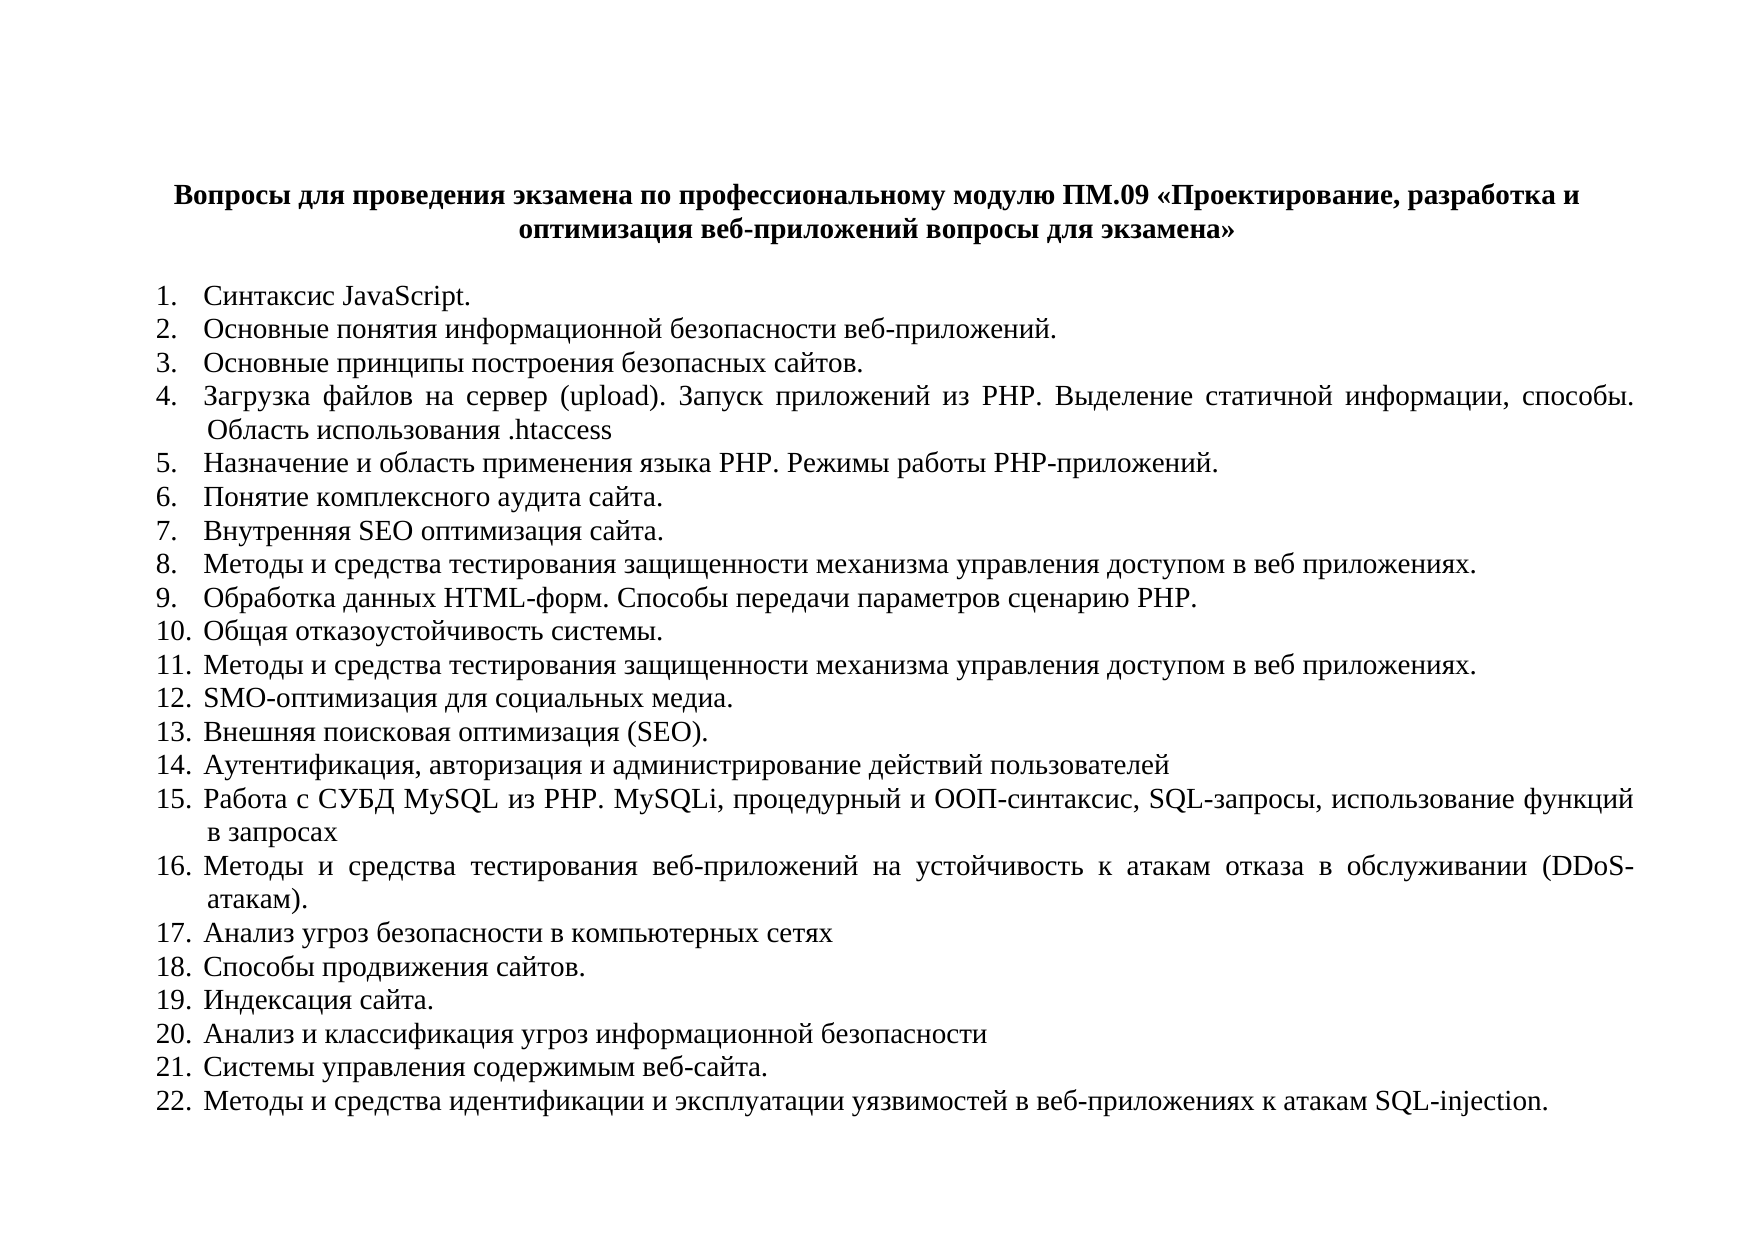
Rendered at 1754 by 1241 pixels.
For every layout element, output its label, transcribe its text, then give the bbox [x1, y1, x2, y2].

text 13. Внешняя поисковая оптимизация (SEO). [156, 714, 1636, 747]
text 17. Анализ угроз безопасности в компьютерных сетях [156, 915, 1636, 949]
text 7. Внутренняя SEO оптимизация сайта. [156, 513, 1636, 546]
text 9. Обработка данных HTML-форм. Способы передачи параметров сценарию PHP. [156, 580, 1636, 613]
text 16. Методы и средства тестирования веб-приложений на устойчивость к атакам отказа в обслуживании (DDoS-атакам). [156, 848, 1636, 915]
text 6. Понятие комплексного аудита сайта. [156, 479, 1636, 513]
text 19. Индексация сайта. [156, 982, 1636, 1016]
text 15. Работа с СУБД MySQL из PHP. MySQLi, процедурный и ООП-синтаксис, SQL-запросы, использование функций в запросах [156, 781, 1636, 848]
text Вопросы для проведения экзамена по профессиональному модулю ПМ.09 «Проектирование, разработка и оптимизация веб-приложений вопросы для экзамена» [118, 177, 1636, 244]
text 11. Методы и средства тестирования защищенности механизма управления доступом в веб приложениях. [156, 647, 1636, 680]
text 5. Назначение и область применения языка PHP. Режимы работы PHP-приложений. [156, 446, 1636, 479]
text 22. Методы и средства идентификации и эксплуатации уязвимостей в веб-приложениях к атакам SQL-injection. [156, 1083, 1636, 1116]
text 20. Анализ и классификация угроз информационной безопасности [156, 1016, 1636, 1049]
text 1. Синтаксис JavaScript. [156, 278, 1636, 311]
text 8. Методы и средства тестирования защищенности механизма управления доступом в веб приложениях. [156, 546, 1636, 580]
text 3. Основные принципы построения безопасных сайтов. [156, 345, 1636, 378]
text 4. Загрузка файлов на сервер (upload). Запуск приложений из PHP. Выделение статичной информации, способы. Область использования .htaccess [156, 378, 1636, 446]
text 10. Общая отказоустойчивость системы. [156, 613, 1636, 647]
text 14. Аутентификация, авторизация и администрирование действий пользователей [156, 747, 1636, 781]
text 18. Способы продвижения сайтов. [156, 949, 1636, 982]
text 21. Системы управления содержимым веб-сайта. [156, 1049, 1636, 1083]
text 12. SMO-оптимизация для социальных медиа. [156, 680, 1636, 714]
text 2. Основные понятия информационной безопасности веб-приложений. [156, 311, 1636, 345]
